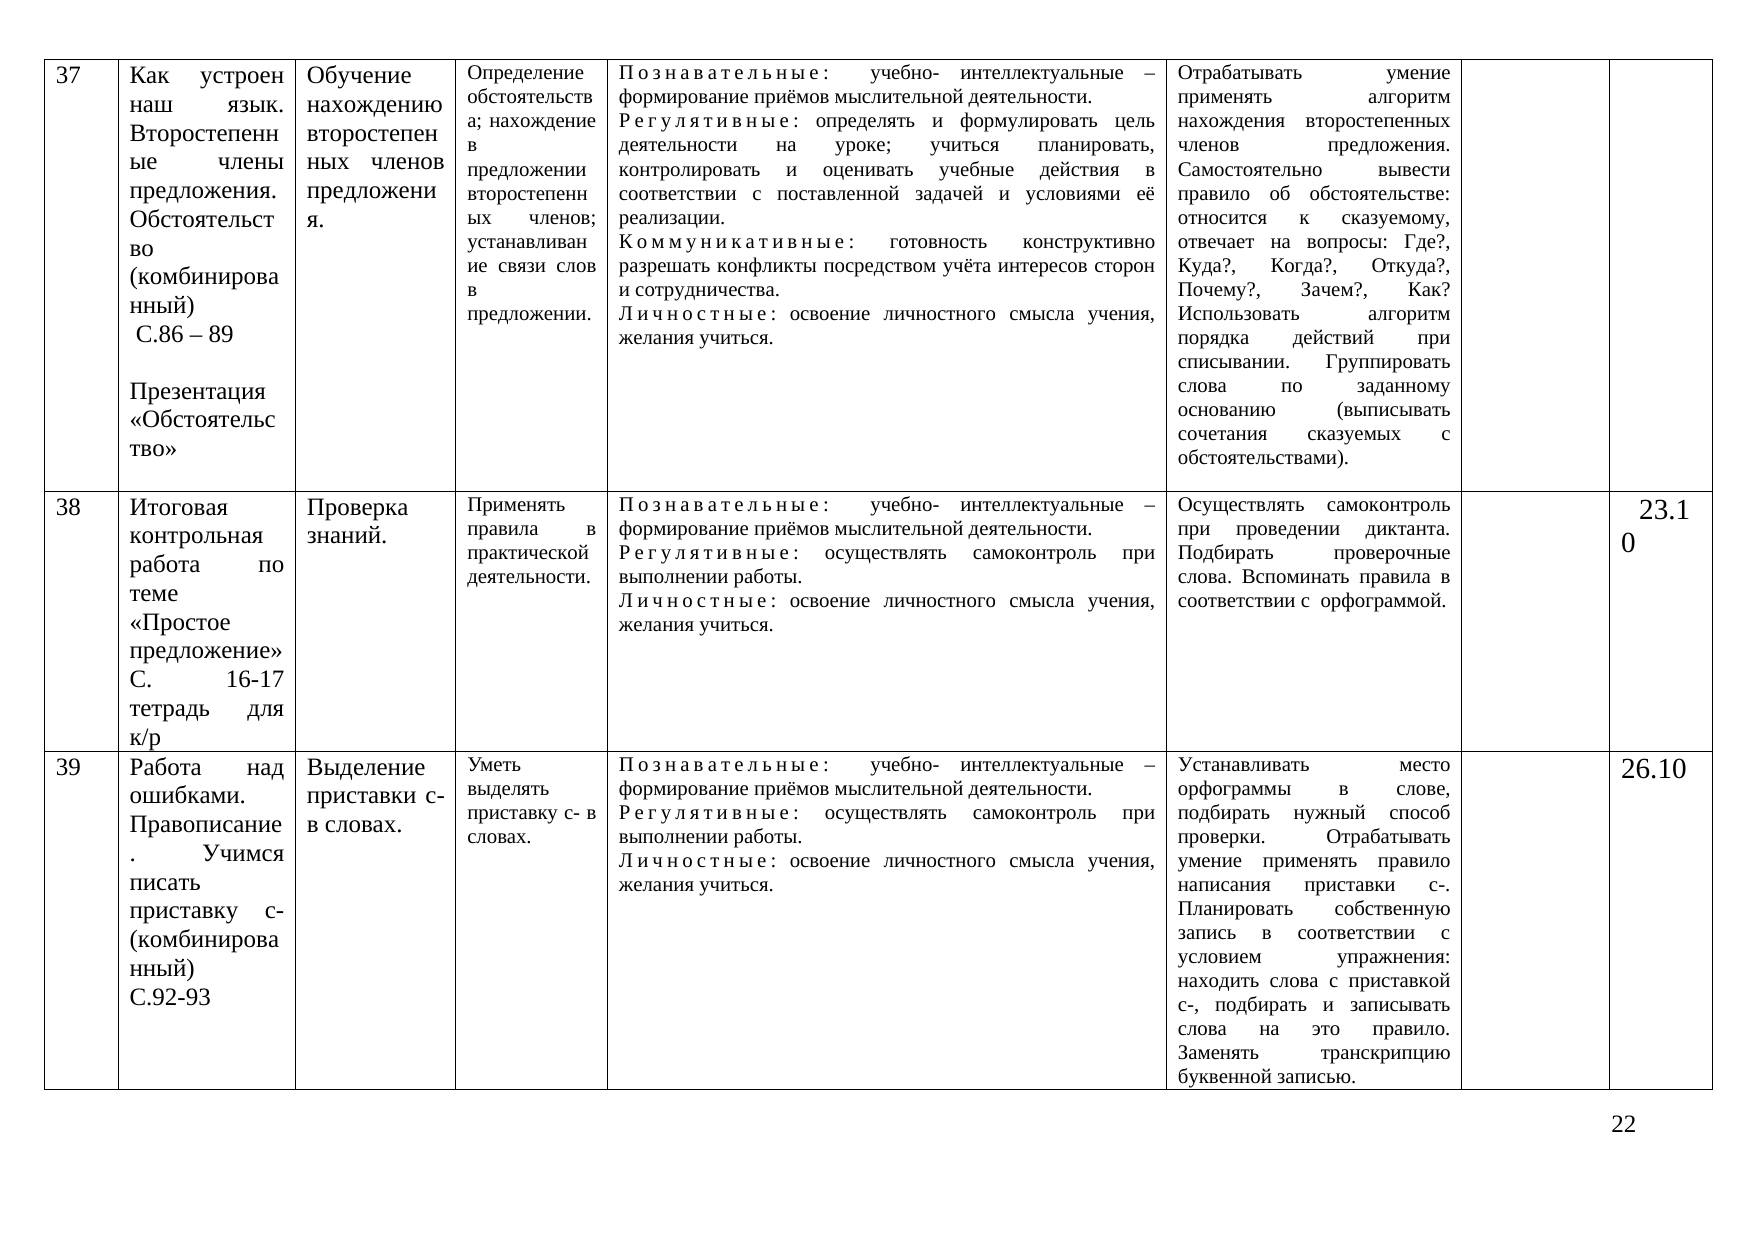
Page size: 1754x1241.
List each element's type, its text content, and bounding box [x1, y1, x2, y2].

table_cell Работа над ошибками. Правописание. Учимся писать приставку с- (комбинированный) С.92-93 [119, 752, 295, 1088]
table_cell Проверка знаний. [296, 492, 455, 751]
table_cell 39 [45, 752, 118, 1088]
table_cell Применять правила в практической деятельности. [456, 492, 607, 751]
table_cell Определение обстоятельства; нахождение в предложении второстепенных членов; устанавливание связи слов в предложении. [456, 60, 607, 491]
table_cell Познавательные: учебно- интеллектуальные – формирование приёмов мыслительной деятельности. Регулятивные: осуществлять самоконтроль при выполнении работы. Личностные: освоение личностного смысла учения, желания учиться. [608, 752, 1166, 1088]
table_cell [1610, 60, 1712, 491]
table_cell Выделение приставки с- в словах. [296, 752, 455, 1088]
table_cell Обучение нахождению второстепенных членов предложения. [296, 60, 455, 491]
table_cell [1462, 60, 1609, 491]
table_cell 37 [45, 60, 118, 491]
table_cell Познавательные: учебно- интеллектуальные – формирование приёмов мыслительной деятельности. Регулятивные: осуществлять самоконтроль при выполнении работы. Личностные: освоение личностного смысла учения, желания учиться. [608, 492, 1166, 751]
table_cell 26.10 [1610, 752, 1712, 1088]
table_cell Познавательные: учебно- интеллектуальные – формирование приёмов мыслительной деятельности. Регулятивные: определять и формулировать цель деятельности на уроке; учиться планировать, контролировать и оценивать учебные действия в соответствии с поставленной задачей и условиями её реализации. Коммуникативные: готовность конструктивно разрешать конфликты посредством учёта интересов сторон и сотрудничества. Личностные: освоение личностного смысла учения, желания учиться. [608, 60, 1166, 491]
table_cell [1462, 752, 1609, 1088]
table_cell Уметь выделять приставку с- в словах. [456, 752, 607, 1088]
table_cell Устанавливать место орфограммы в слове, подбирать нужный способ проверки. Отрабатывать умение применять правило написания приставки с-. Планировать собственную запись в соответствии с условием упражнения: находить слова с приставкой с-, подбирать и записывать слова на это правило. Заменять транскрипцию буквенной записью. [1167, 752, 1461, 1088]
table_cell 38 [45, 492, 118, 751]
table_cell Отрабатывать умение применять алгоритм нахождения второстепенных членов предложения. Самостоятельно вывести правило об обстоятельстве: относится к сказуемому, отвечает на вопросы: Где?, Куда?, Когда?, Откуда?, Почему?, Зачем?, Как? Использовать алгоритм порядка действий при списывании. Группировать слова по заданному основанию (выписывать сочетания сказуемых с обстоятельствами). [1167, 60, 1461, 491]
table_cell [1462, 492, 1609, 751]
table_cell 23.10 [1610, 492, 1712, 751]
table_cell Как устроен наш язык. Второстепенные члены предложения. Обстоятельство (комбинированный) С.86 – 89 Презентация «Обстоятельство» [119, 60, 295, 491]
table_cell Осуществлять самоконтроль при проведении диктанта. Подбирать проверочные слова. Вспоминать правила в соответствии с орфограммой. [1167, 492, 1461, 751]
table_cell Итоговая контрольная работа по теме «Простое предложение» С. 16-17 тетрадь для к/р [119, 492, 295, 751]
